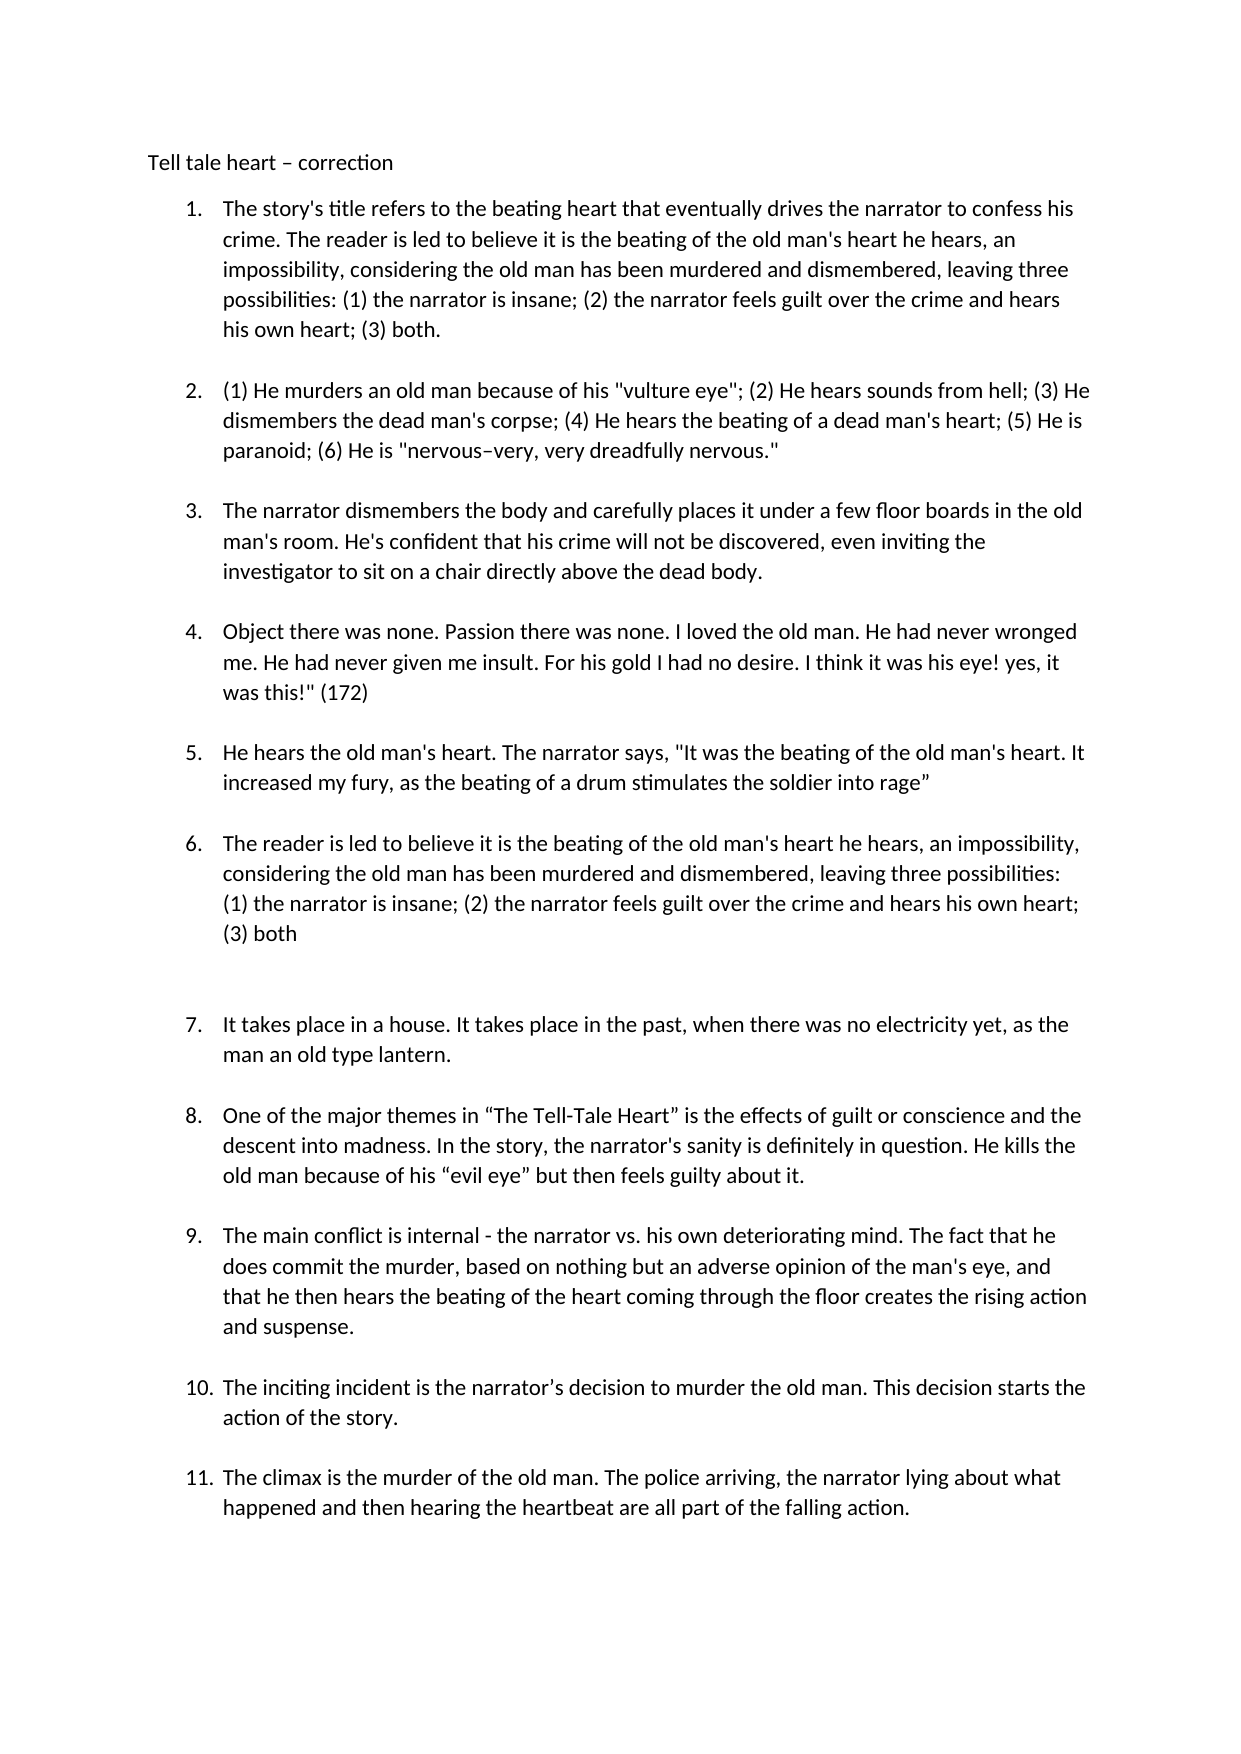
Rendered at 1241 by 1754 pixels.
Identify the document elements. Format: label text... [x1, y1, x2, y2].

list The climax is the murder of the old man. The police arriving, the narrator lying about what happened and then hearing the heartbeat are all part of the falling action. [185, 1463, 1093, 1552]
list The narrator dismembers the body and carefully places it under a few floor boards in the old man's room. He's confident that his crime will not be discovered, even inviting the investigator to sit on a chair directly above the dead body. [185, 497, 1093, 615]
list Object there was none. Passion there was none. I loved the old man. He had never wronged me. He had never given me insult. For his gold I had no desire. I think it was his eye! yes, it was this!" (172) [185, 617, 1093, 736]
list The story's title refers to the beating heart that eventually drives the narrator to confess his crime. The reader is led to believe it is the beating of the old man's heart he hears, an impossibility, considering the old man has been murdered and dismembered, leaving three possibilities: (1) the narrator is insane; (2) the narrator feels guilt over the crime and hears his own heart; (3) both. [185, 194, 1093, 373]
list He hears the old man's heart. The narrator says, "It was the beating of the old man's heart. It increased my fury, as the beating of a drum stimulates the soldier into rage” [185, 738, 1093, 827]
list The main conflict is internal - the narrator vs. his own deteriorating mind. The fact that he does commit the murder, based on nothing but an adverse opinion of the man's eye, and that he then hears the beating of the heart coming through the floor creates the rising action and suspense. [185, 1222, 1093, 1370]
list It takes place in a house. It takes place in the past, when there was no electricity yet, as the man an old type lantern. [185, 1010, 1093, 1098]
list The reader is led to believe it is the beating of the old man's heart he hears, an impossibility, considering the old man has been murdered and dismembered, leaving three possibilities: (1) the narrator is insane; (2) the narrator feels guilt over the crime and hears his own heart; (3) both [185, 829, 1093, 947]
list The inciting incident is the narrator’s decision to murder the old man. This decision starts the action of the story. [185, 1373, 1093, 1461]
list One of the major themes in “The Tell-Tale Heart” is the effects of guilt or conscience and the descent into madness. In the story, the narrator's sanity is definitely in question. He kills the old man because of his “evil eye” but then feels guilty about it. [185, 1101, 1093, 1219]
list (1) He murders an old man because of his "vulture eye"; (2) He hears sounds from hell; (3) He dismembers the dead man's corpse; (4) He hears the beating of a dead man's heart; (5) He is paranoid; (6) He is "nervous–very, very dreadfully nervous." [185, 376, 1093, 494]
text Tell tale heart – correction [148, 148, 1093, 176]
